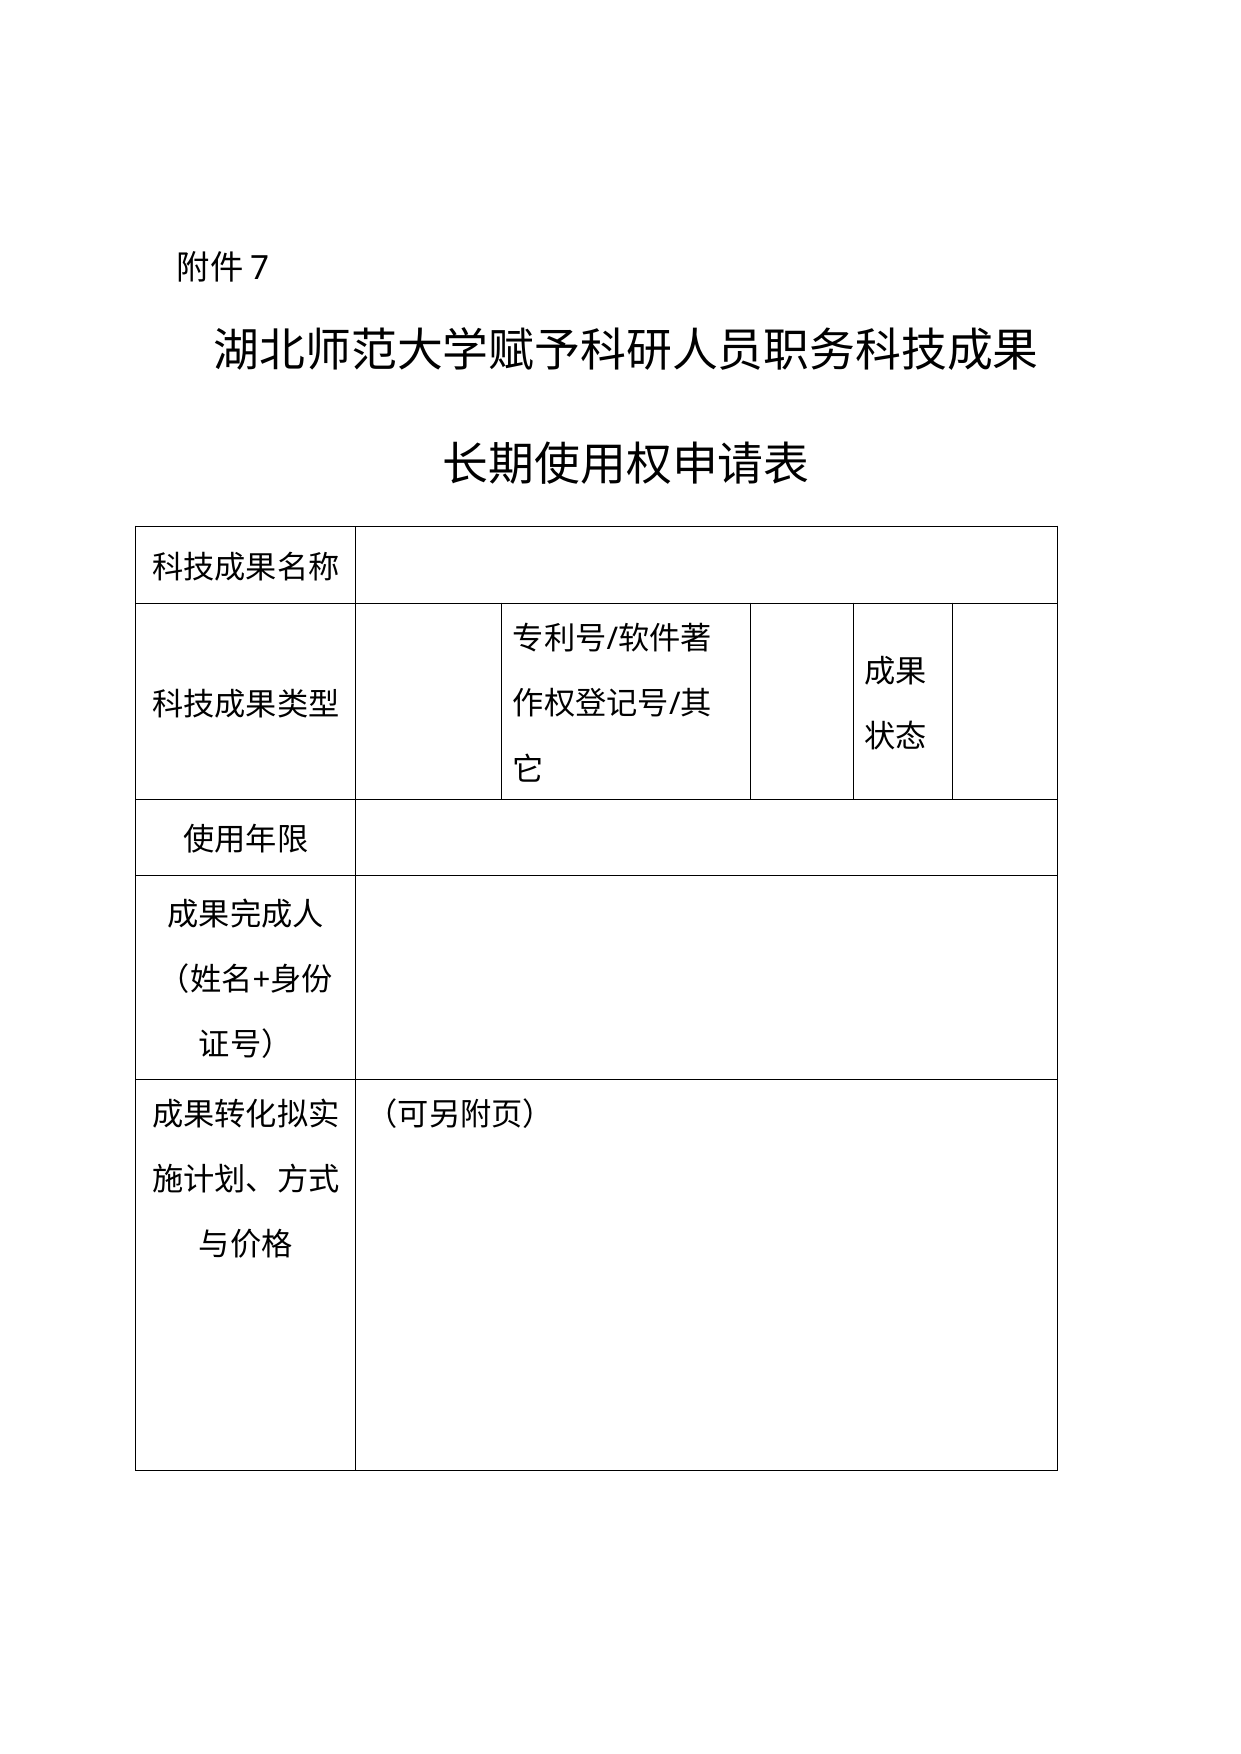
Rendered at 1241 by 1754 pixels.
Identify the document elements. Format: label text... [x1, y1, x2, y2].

text 湖北师范大学赋予科研人员职务科技成果 [165, 298, 1087, 395]
table_cell 成果完成人（姓名+身份证号） [136, 876, 355, 1078]
table_cell [751, 604, 853, 799]
table_cell 成果状态 [854, 604, 952, 799]
table_cell [356, 604, 501, 799]
table_cell 科技成果类型 [136, 604, 355, 799]
table_header [356, 527, 1057, 603]
table_cell 使用年限 [136, 800, 355, 874]
table_cell [356, 876, 1057, 1078]
table_header 科技成果名称 [136, 527, 355, 603]
text 长期使用权申请表 [165, 412, 1087, 509]
table_cell 成果转化拟实施计划、方式与价格 [136, 1080, 355, 1469]
table_cell [953, 604, 1057, 799]
table_cell [356, 800, 1057, 874]
text 附件7 [177, 233, 1087, 298]
table_cell （可另附页） [356, 1080, 1057, 1469]
table_cell 专利号/软件著作权登记号/其它 [502, 604, 750, 799]
